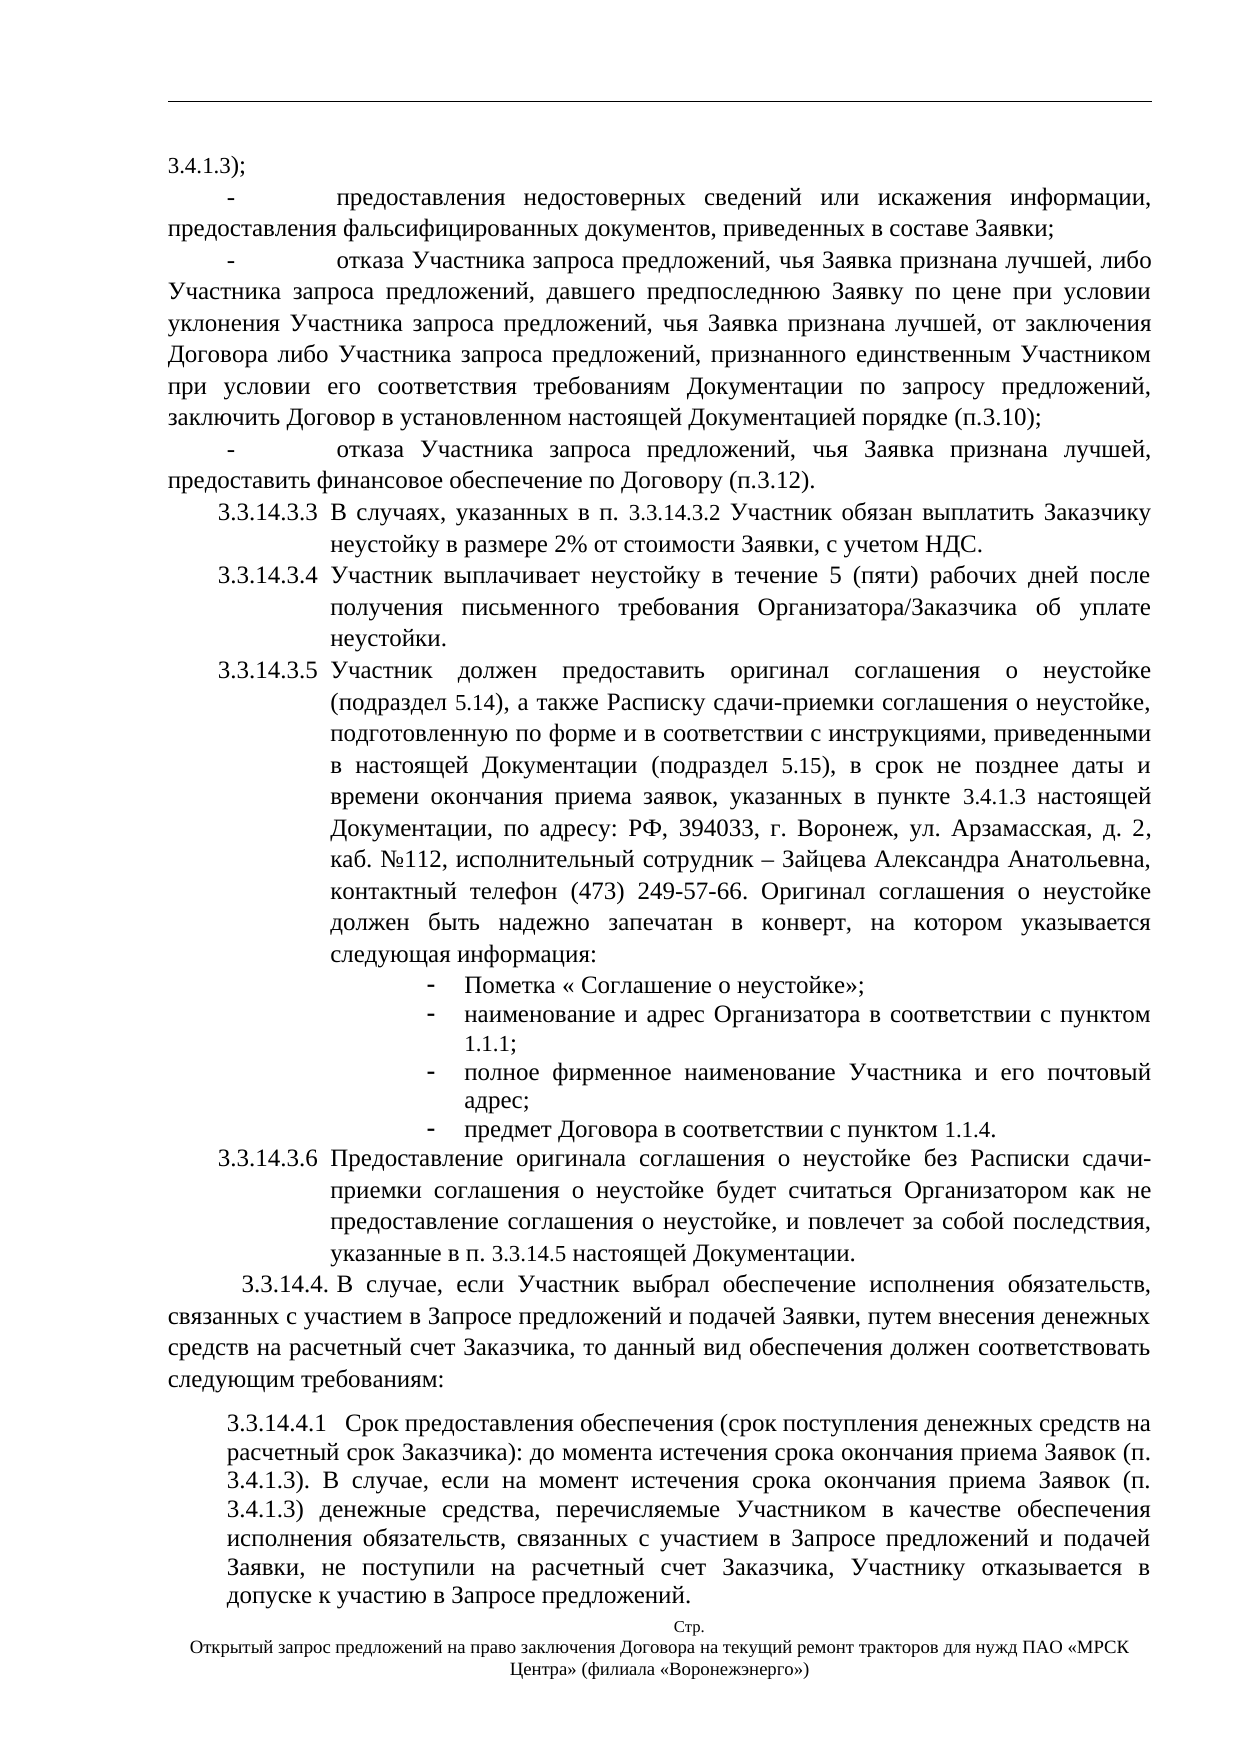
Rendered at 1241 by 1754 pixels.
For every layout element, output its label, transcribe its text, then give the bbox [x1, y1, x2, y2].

list полное фирменное наименование Участника и его почтовый адрес; [427, 1057, 1152, 1114]
list предоставления недостоверных сведений или искажения информации, предоставления фальсифицированных документов, приведенных в составе Заявки; [168, 182, 1152, 242]
list В случае, если Участник выбрал обеспечение исполнения обязательств, связанных с участием в Запросе предложений и подачей Заявки, путем внесения денежных средств на расчетный счет Заказчика, то данный вид обеспечения должен соответствовать следующим требованиям: [168, 1269, 1152, 1393]
list Срок предоставления обеспечения (срок поступления денежных средств на расчетный срок Заказчика): до момента истечения срока окончания приема Заявок (п. 3.4.1.3). В случае, если на момент истечения срока окончания приема Заявок (п. 3.4.1.3) денежные средства, перечисляемые Участником в качестве обеспечения исполнения обязательств, связанных с участием в Запросе предложений и подачей Заявки, не поступили на расчетный счет Заказчика, Участнику отказывается в допуске к участию в Запросе предложений. [227, 1408, 1152, 1609]
list отказа Участника запроса предложений, чья Заявка признана лучшей, либо Участника запроса предложений, давшего предпоследнюю Заявку по цене при условии уклонения Участника запроса предложений, чья Заявка признана лучшей, от заключения Договора либо Участника запроса предложений, признанного единственным Участником при условии его соответствия требованиям Документации по запросу предложений, заключить Договор в установленном настоящей Документацией порядке (п.3.10); [168, 245, 1152, 431]
list Предоставление оригинала соглашения о неустойке без Расписки сдачи-приемки соглашения о неустойке будет считаться Организатором как не предоставление соглашения о неустойке, и повлечет за собой последствия, указанные в п. 3.3.14.5 настоящей Документации. [218, 1143, 1152, 1267]
list Участник должен предоставить оригинал соглашения о неустойке (подраздел 5.14), а также Расписку сдачи-приемки соглашения о неустойке, подготовленную по форме и в соответствии с инструкциями, приведенными в настоящей Документации (подраздел 5.15), в срок не позднее даты и времени окончания приема заявок, указанных в пункте 3.4.1.3 настоящей Документации, по адресу: РФ, 394033, г. Воронеж, ул. Арзамасская, д. 2, каб. №112, исполнительный сотрудник – Зайцева Александра Анатольевна, контактный телефон (473) 249-57-66. Оригинал соглашения о неустойке должен быть надежно запечатан в конверт, на котором указывается следующая информация: [218, 655, 1152, 968]
list отказа Участника запроса предложений, чья Заявка признана лучшей, предоставить финансовое обеспечение по Договору (п.3.12). [168, 434, 1152, 494]
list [168, 150, 1152, 179]
list Пометка « Соглашение о неустойке»; [427, 971, 1152, 999]
list В случаях, указанных в п. -3.3.14.3.2 Участник обязан выплатить Заказчику неустойку в размере 2% от стоимости Заявки, с учетом НДС. [218, 497, 1152, 557]
list предмет Договора в соответствии с пунктом 1.1.4. [427, 1114, 1152, 1143]
list наименование и адрес Организатора в соответствии с пунктом 1.1.1; [427, 999, 1152, 1057]
list Участник выплачивает неустойку в течение 5 (пяти) рабочих дней после получения письменного требования Организатора/Заказчика об уплате неустойки. [218, 560, 1152, 652]
